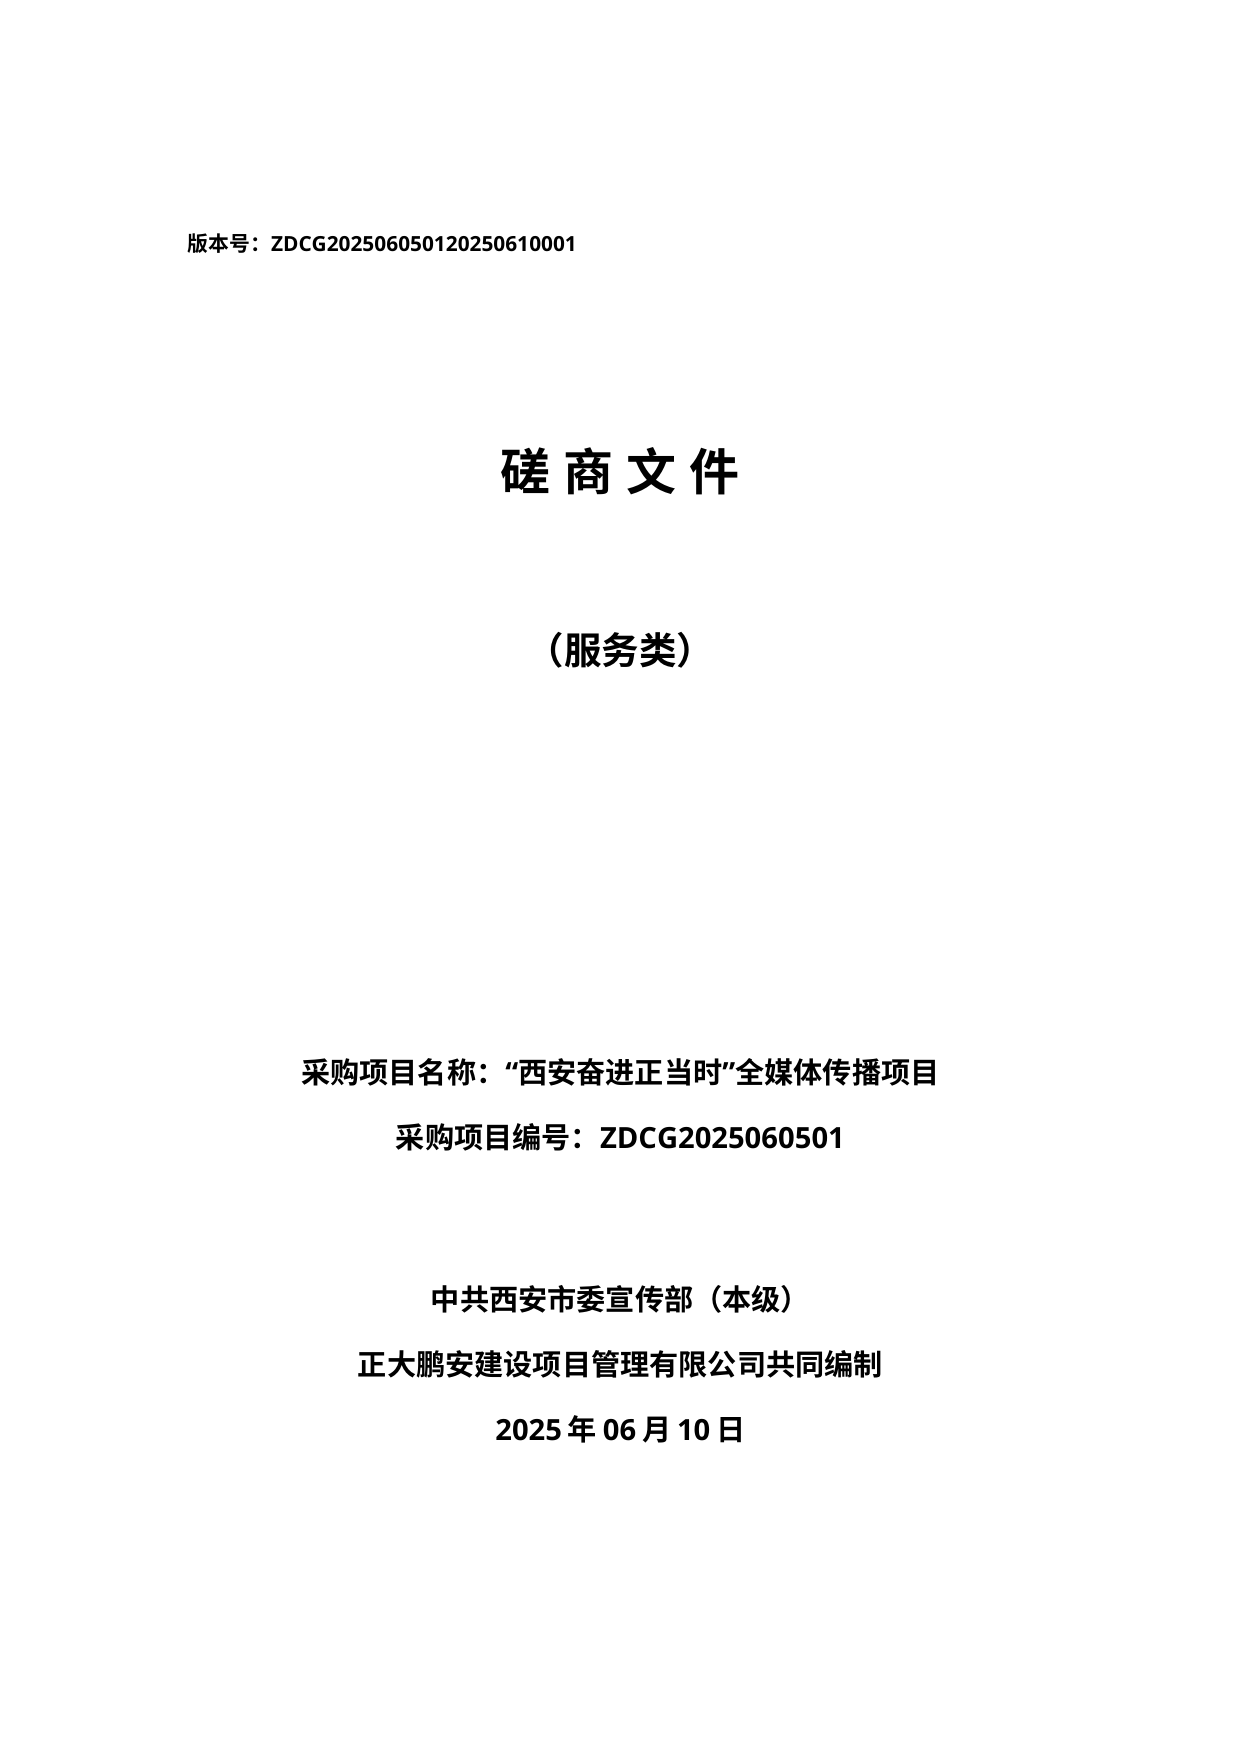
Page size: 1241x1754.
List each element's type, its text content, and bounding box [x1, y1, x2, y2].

text 采购项目名称：“西安奋进正当时”全媒体传播项目 [187, 1039, 1053, 1104]
text 采购项目编号：ZDCG2025060501 [187, 1104, 1053, 1267]
text 版本号：ZDCG202506050120250610001 [187, 227, 1053, 422]
text 正大鹏安建设项目管理有限公司共同编制 [187, 1332, 1053, 1397]
text 磋 商 文 件 [187, 422, 1053, 617]
text 2025年06月10日 [187, 1397, 1053, 1462]
text 中共西安市委宣传部（本级） [187, 1267, 1053, 1332]
text （服务类） [187, 617, 1053, 1039]
